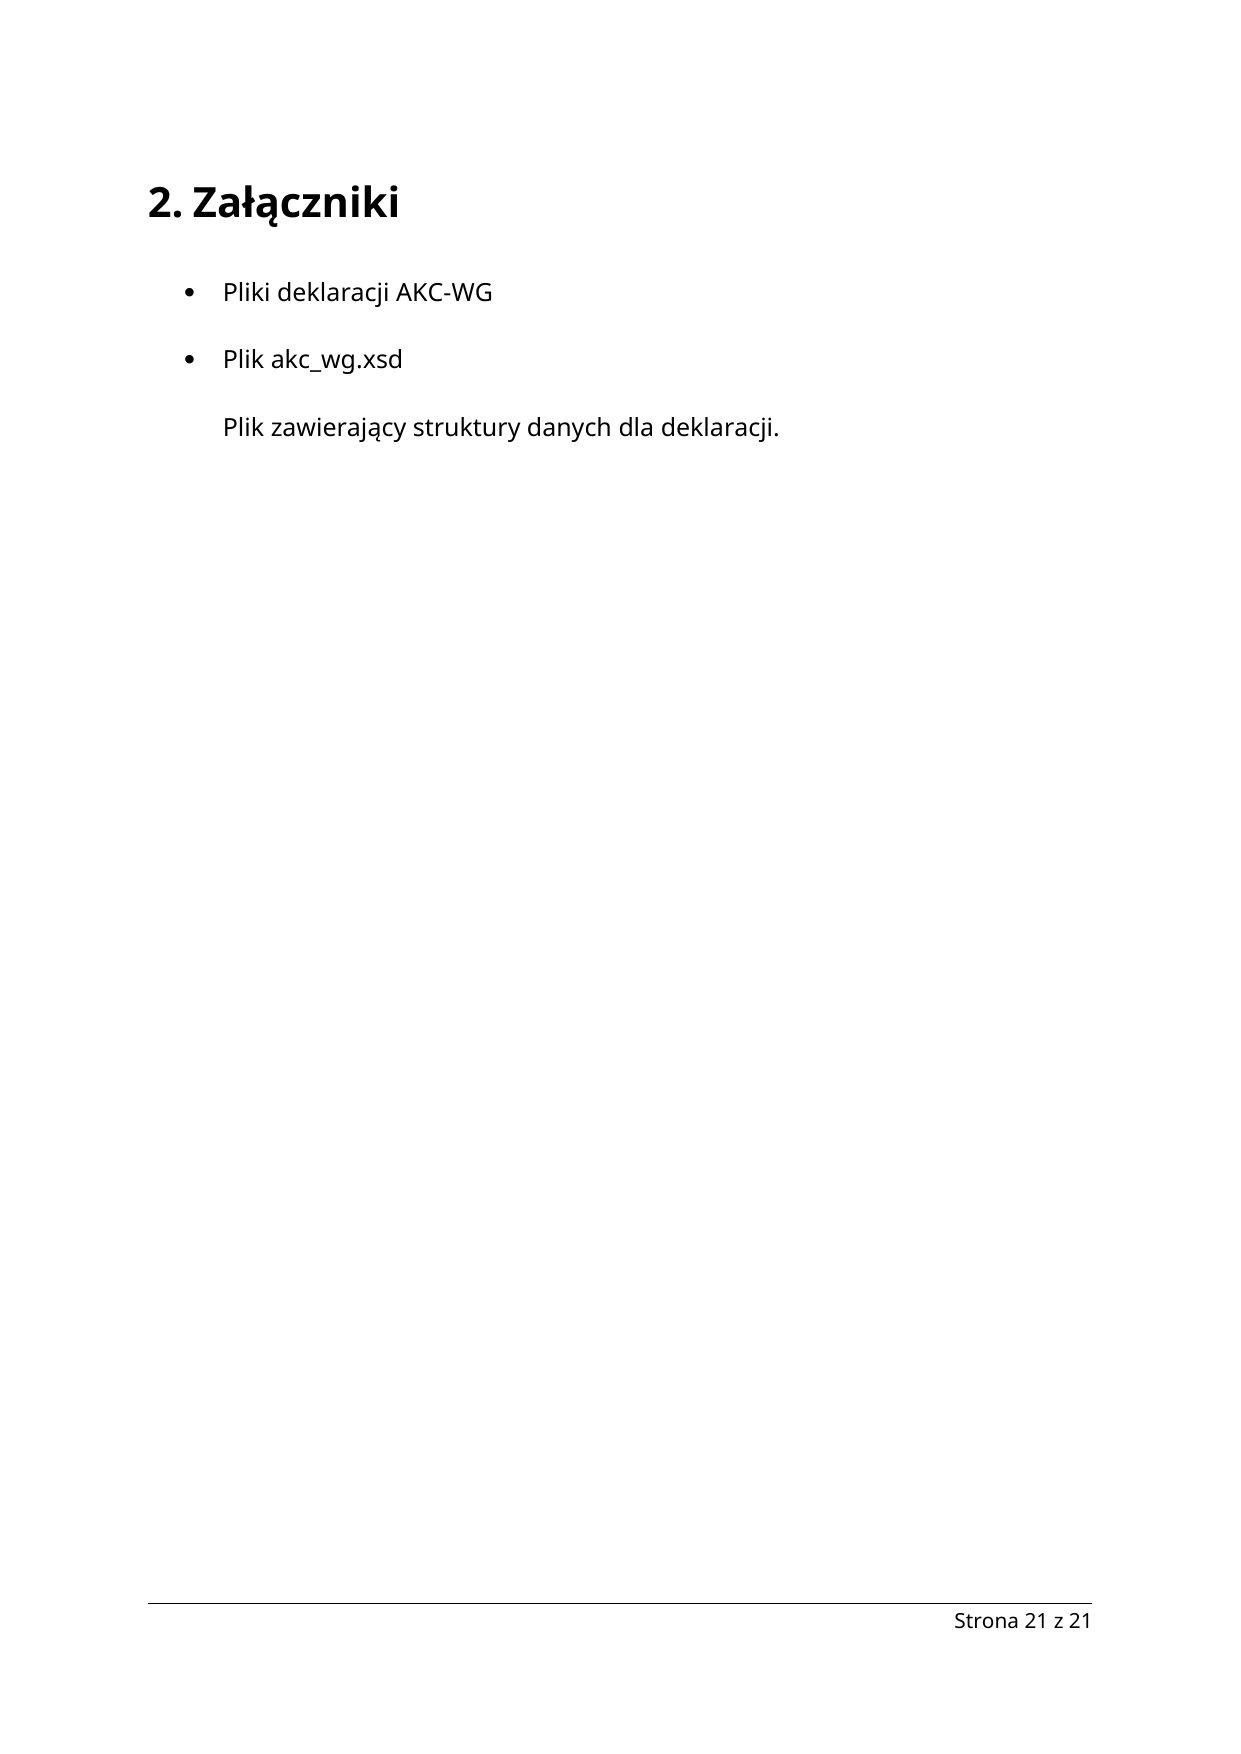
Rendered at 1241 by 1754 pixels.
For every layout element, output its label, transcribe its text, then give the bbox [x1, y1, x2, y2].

text Plik zawierający struktury danych dla deklaracji. [148, 410, 1092, 444]
list Plik akc_wg.xsd [185, 342, 1092, 376]
subtitle Załączniki [148, 173, 1092, 229]
list Pliki deklaracji AKC-WG [185, 274, 1092, 308]
